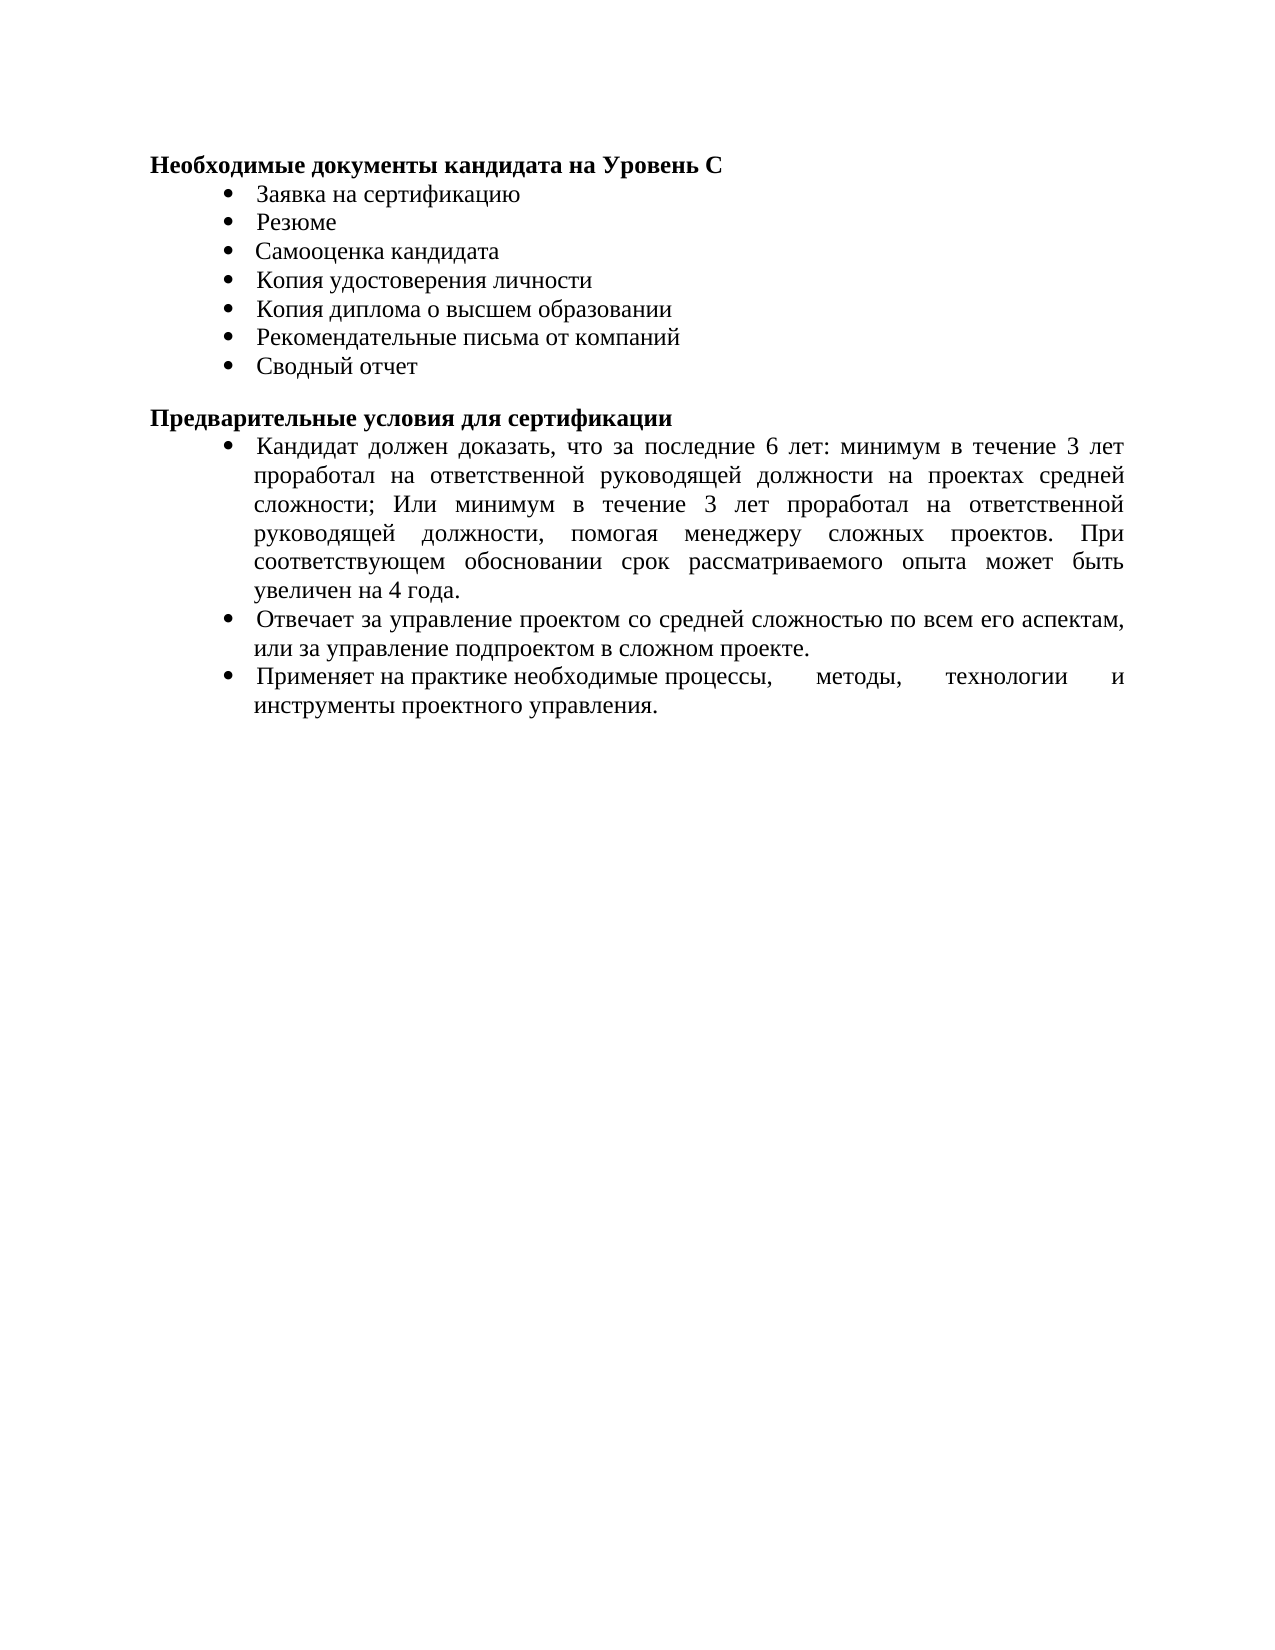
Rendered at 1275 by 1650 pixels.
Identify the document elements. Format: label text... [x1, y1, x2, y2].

text  Копия диплома о высшем образовании [179, 294, 1125, 322]
text  Отвечает за управление проектом со средней сложностью по всем его аспектам, или за управление подпроектом в сложном проекте. [224, 604, 1125, 661]
text  Рекомендательные письма от компаний [179, 322, 1125, 351]
text Необходимые документы кандидата на Уровень C [150, 150, 1125, 179]
text  Копия удостоверения личности [179, 265, 1125, 294]
text  Сводный отчет [179, 351, 1125, 380]
text Предварительные условия для сертификации [150, 403, 1125, 431]
text  Применяет на практике необходимые процессы, методы, технологии и инструменты проектного управления. [224, 661, 1125, 719]
text  Резюме [179, 207, 1125, 236]
text  Кандидат должен доказать, что за последние 6 лет: минимум в течение 3 лет проработал на ответственной руководящей должности на проектах средней сложности; Или минимум в течение 3 лет проработал на ответственной руководящей должности, помогая менеджеру сложных проектов. При соответствующем обосновании срок рассматриваемого опыта может быть увеличен на 4 года. [224, 431, 1125, 604]
text  Самооценка кандидата [179, 236, 1125, 265]
text  Заявка на сертификацию [179, 179, 1125, 207]
